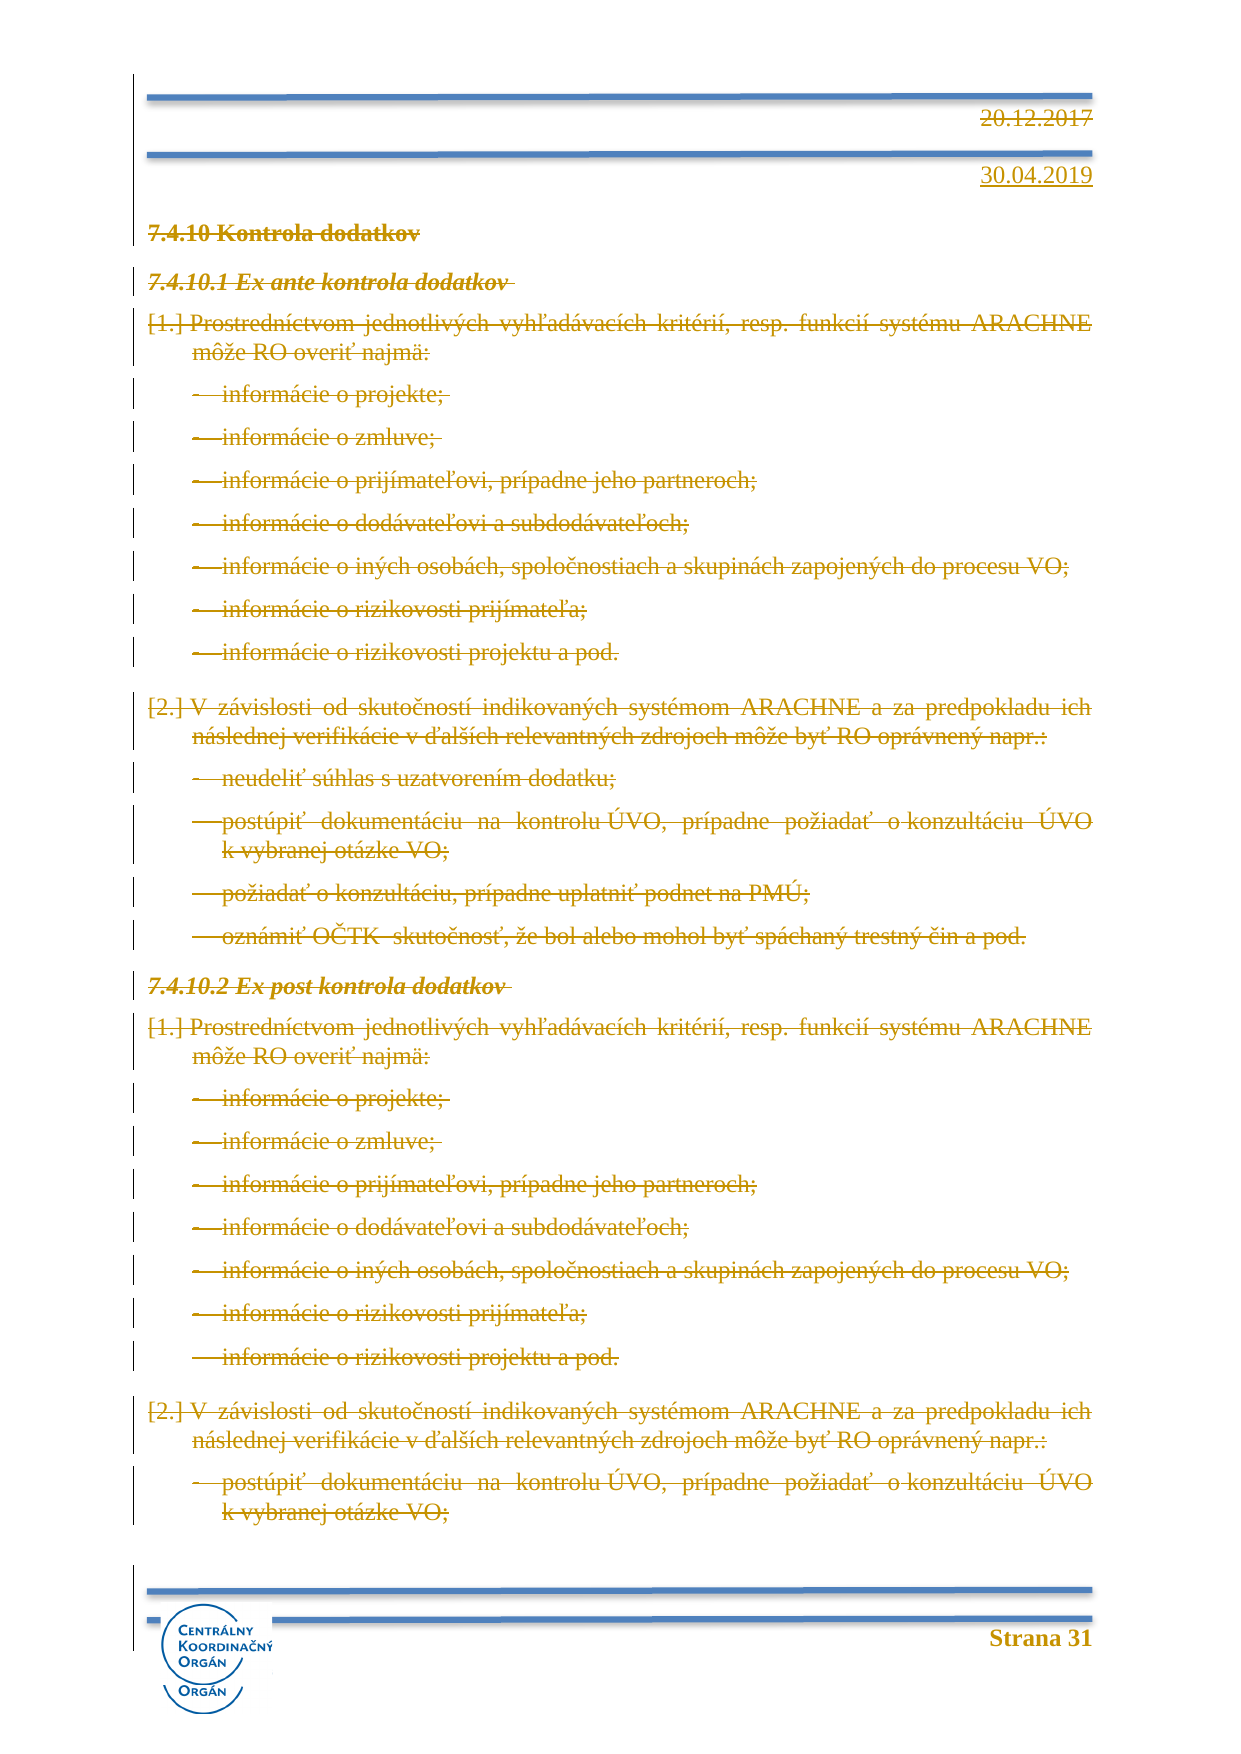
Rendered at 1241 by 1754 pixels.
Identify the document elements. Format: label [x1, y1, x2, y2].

picture [159, 1602, 272, 1713]
